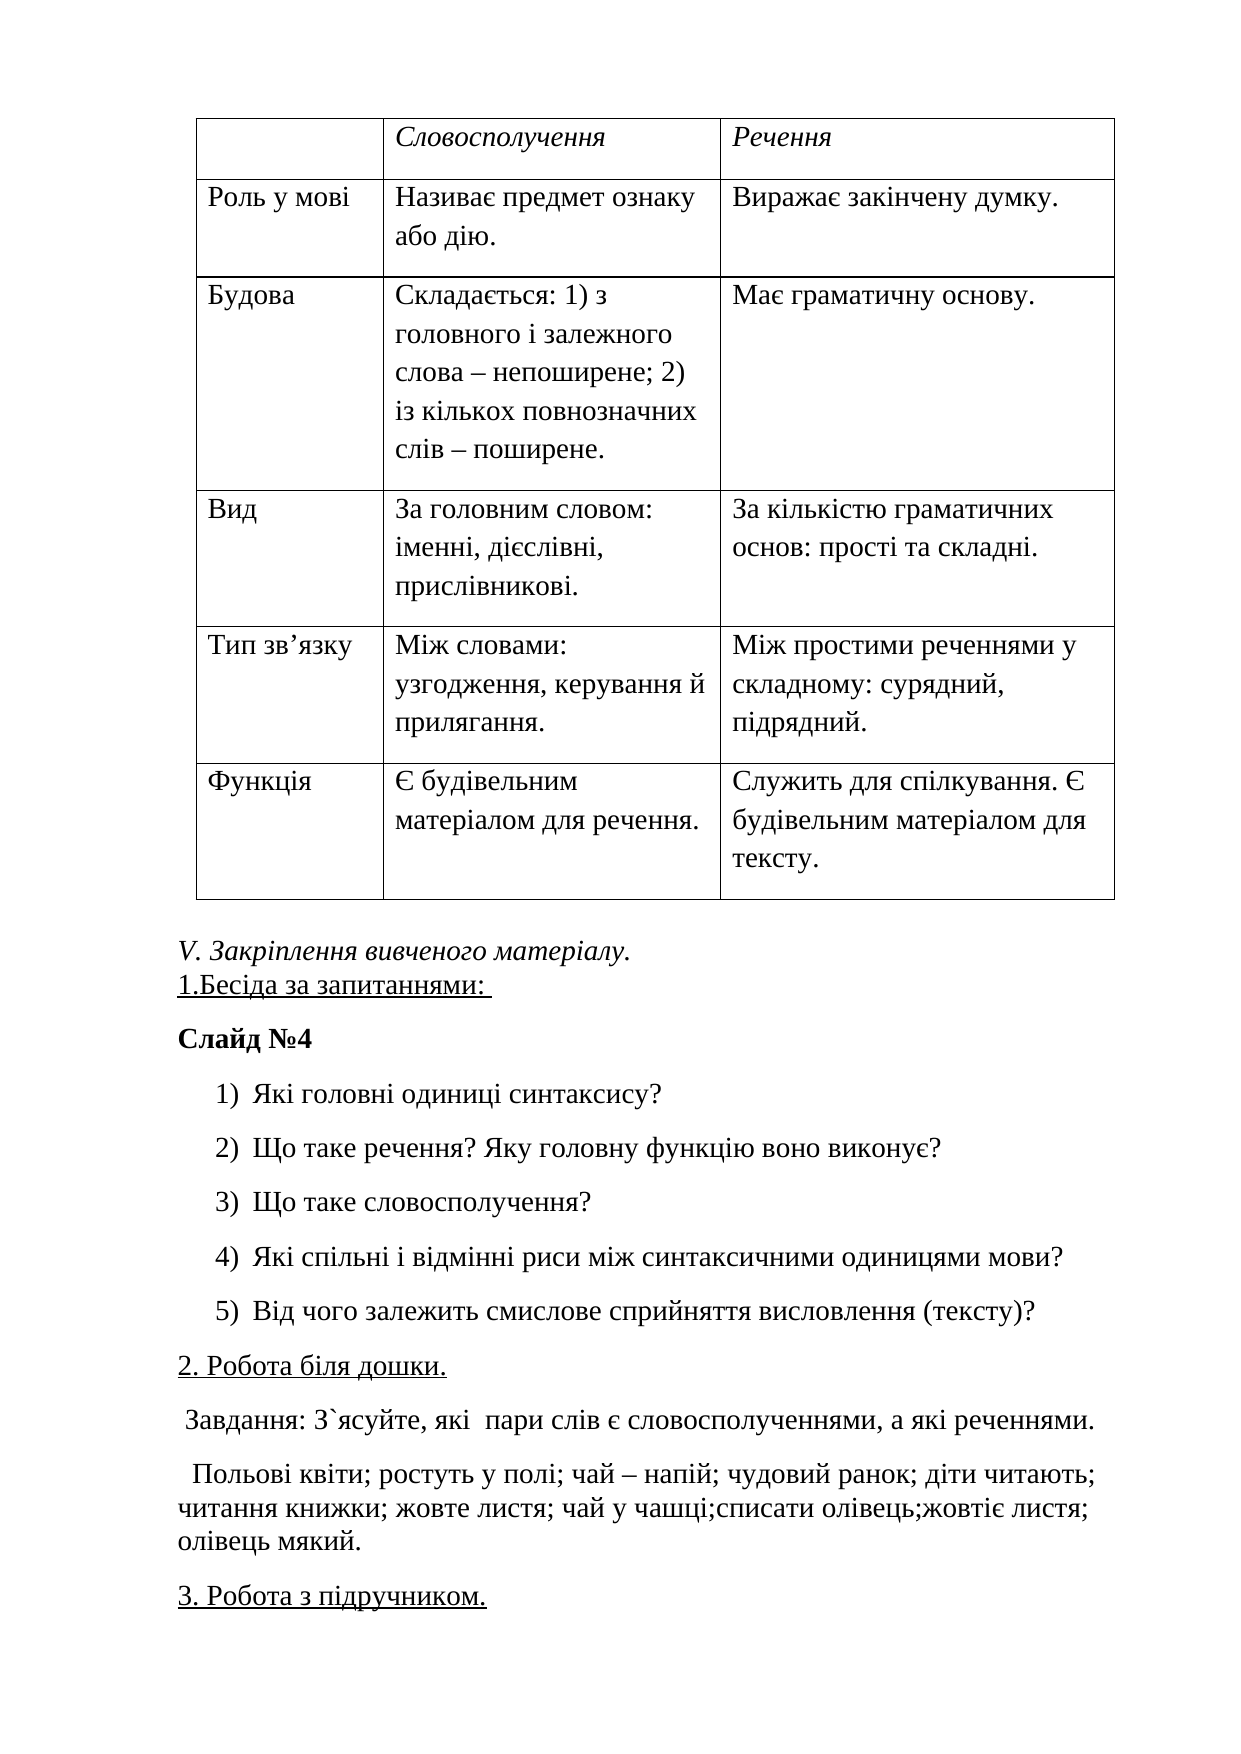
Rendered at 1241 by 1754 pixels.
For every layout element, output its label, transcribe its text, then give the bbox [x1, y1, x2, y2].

text V. Закріплення вивченого матеріалу. 1.Бесіда за запитаннями: [177, 900, 1152, 1001]
table_cell Тип зв’язку [197, 627, 383, 762]
table_header [197, 119, 383, 178]
text 3. Робота з підручником. [177, 1578, 1152, 1611]
table_cell За кількістю граматичних основ: прості та складні. [721, 491, 1114, 626]
table_cell Будова [197, 278, 383, 490]
table_header Речення [721, 119, 1114, 178]
table_cell Складається: 1) з головного і залежного слова – непоширене; 2) із кількох повнозначних слів – поширене. [384, 278, 720, 490]
text 2. Робота біля дошки. [177, 1348, 1152, 1381]
table_cell За головним словом: іменні, дієслівні, прислівникові. [384, 491, 720, 626]
list Які спільні і відмінні риси між синтаксичними одиницями мови? [215, 1239, 1152, 1272]
table_cell Між словами: узгодження, керування й прилягання. [384, 627, 720, 762]
list Що таке словосполучення? [215, 1184, 1152, 1218]
text Слайд №4 [177, 1021, 1152, 1055]
table_cell Вид [197, 491, 383, 626]
list Що таке речення? Яку головну функцію воно виконує? [215, 1130, 1152, 1164]
table_cell Функція [197, 764, 383, 899]
text Завдання: З`ясуйте, які пари слів є словосполученнями, а які реченнями. [177, 1402, 1152, 1436]
table_cell Роль у мові [197, 180, 383, 276]
list Які головні одиниці синтаксису? [215, 1076, 1152, 1109]
table_cell Служить для спілкування. Є будівельним матеріалом для тексту. [721, 764, 1114, 899]
table_cell Має граматичну основу. [721, 278, 1114, 490]
table_cell Між простими реченнями у складному: сурядний, підрядний. [721, 627, 1114, 762]
table_header Словосполучення [384, 119, 720, 178]
list Від чого залежить смислове сприйняття висловлення (тексту)? [215, 1293, 1152, 1327]
table_cell Називає предмет ознаку або дію. [384, 180, 720, 276]
table_cell Є будівельним матеріалом для речення. [384, 764, 720, 899]
table_cell Виражає закінчену думку. [721, 180, 1114, 276]
text Польові квіти; ростуть у полі; чай – напій; чудовий ранок; діти читають; читання книжки; жовте листя; чай у чашці;списати олівець;жовтіє листя; олівець мякий. [177, 1456, 1152, 1557]
